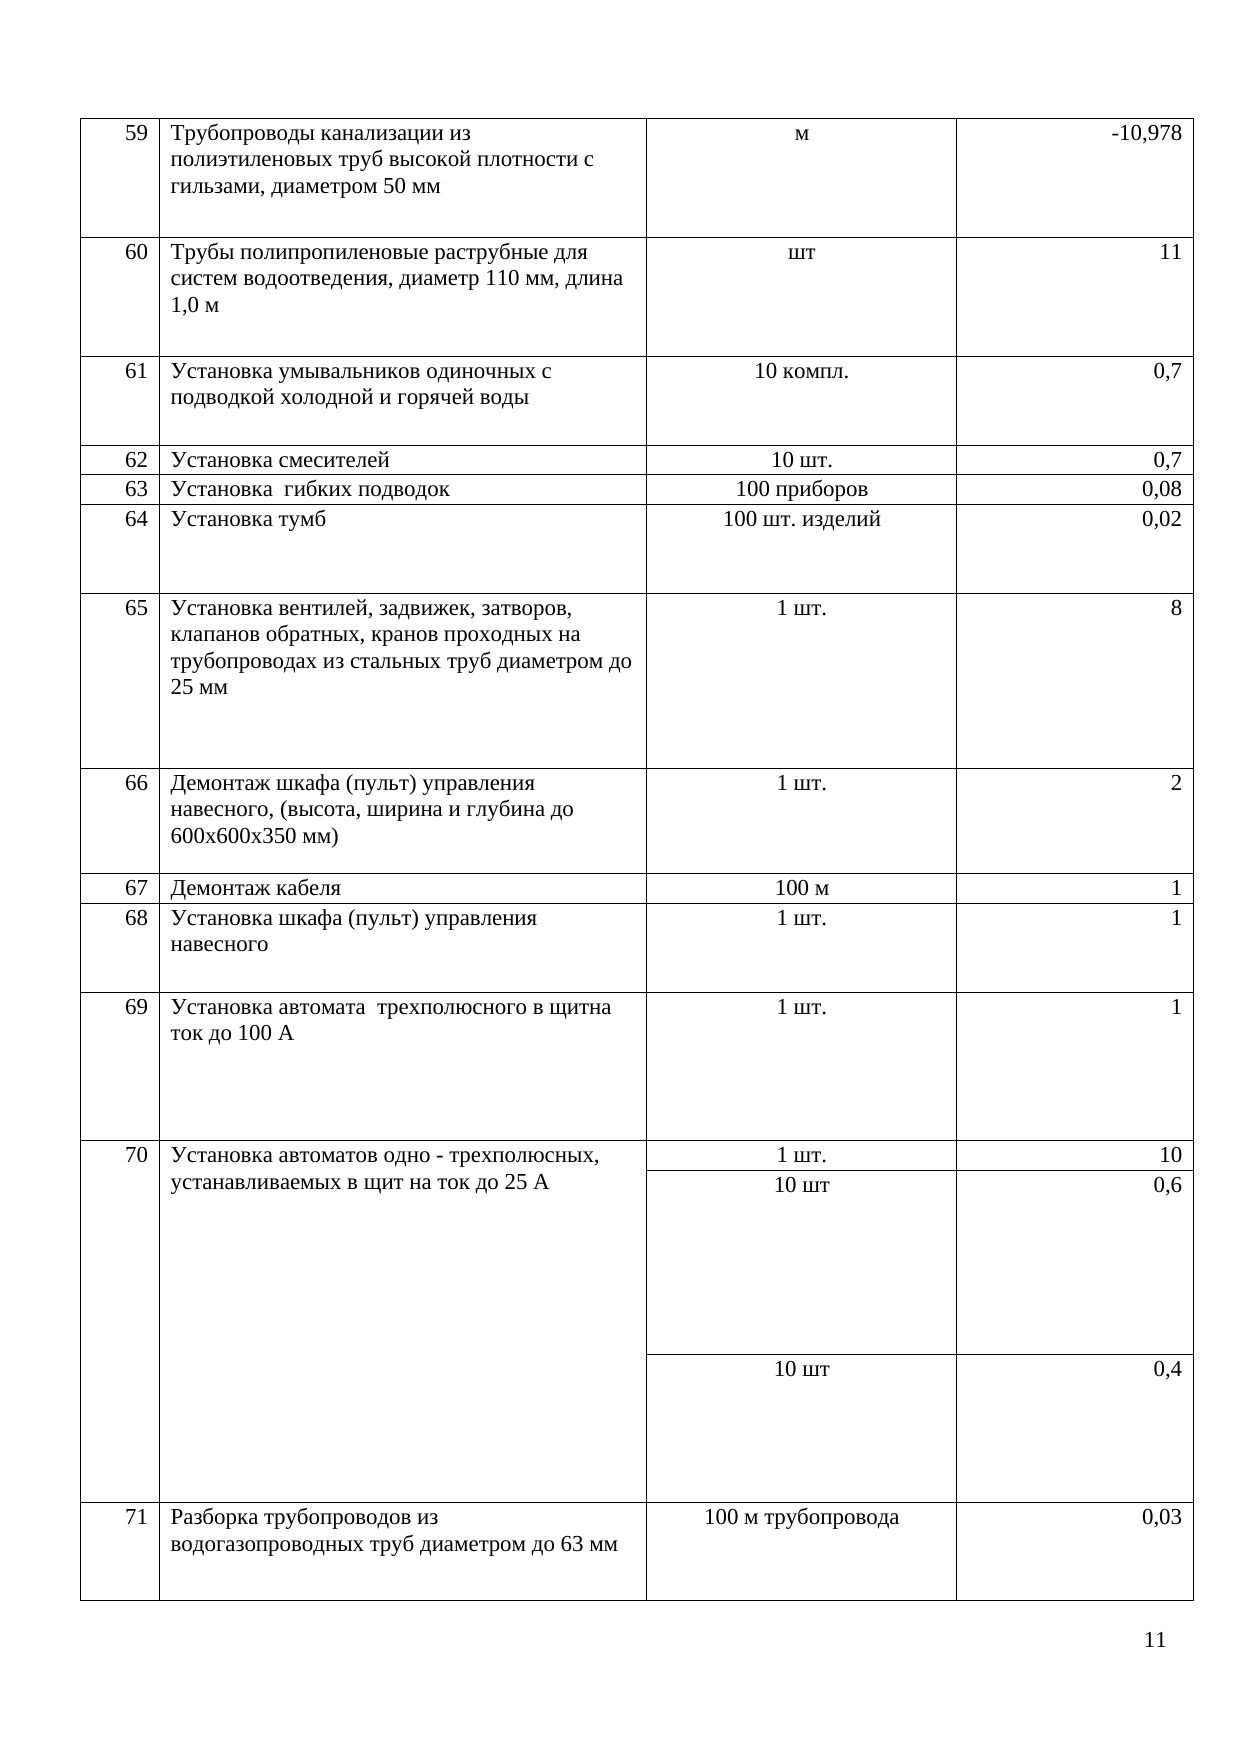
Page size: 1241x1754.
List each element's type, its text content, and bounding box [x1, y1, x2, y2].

table_cell Трубы полипропиленовые раструбные для систем водоотведения, диаметр 110 мм, длина 1,0 м [160, 238, 646, 356]
table_cell 0,6 [957, 1171, 1193, 1354]
table_cell Установка тумб [160, 505, 646, 593]
table_cell 0,08 [957, 475, 1193, 504]
table_cell Установка смесителей [160, 446, 646, 474]
table_cell Трубопроводы канализации из полиэтиленовых труб высокой плотности с гильзами, диаметром 50 мм [160, 119, 646, 237]
table_cell 1 [957, 993, 1193, 1140]
table_cell 62 [81, 446, 159, 474]
table_cell Установка гибких подводок [160, 475, 646, 504]
table_cell Установка умывальников одиночных с подводкой холодной и горячей воды [160, 357, 646, 445]
table_cell 2 [957, 769, 1193, 873]
table_cell 68 [81, 904, 159, 992]
table_cell 71 [81, 1503, 159, 1600]
table_cell Установка автоматов одно - трехполюсных, устанавливаемых в щит на ток до 25 А [160, 1141, 646, 1502]
table_cell 60 [81, 238, 159, 356]
table_cell 10 шт [647, 1355, 956, 1502]
table_cell 100 м [647, 874, 956, 903]
table_cell 64 [81, 505, 159, 593]
table_cell 11 [957, 238, 1193, 356]
table_cell 59 [81, 119, 159, 237]
table_cell 1 [957, 874, 1193, 903]
table_cell Установка вентилей, задвижек, затворов, клапанов обратных, кранов проходных на трубопроводах из стальных труб диаметром до 25 мм [160, 594, 646, 768]
table_cell Установка автомата трехполюсного в щитна ток до 100 А [160, 993, 646, 1140]
table_cell 70 [81, 1141, 159, 1502]
table_cell 1 шт. [647, 594, 956, 768]
table_cell 1 шт. [647, 993, 956, 1140]
table_cell 67 [81, 874, 159, 903]
table_cell 0,4 [957, 1355, 1193, 1502]
table_cell 10 шт [647, 1171, 956, 1354]
table_cell 1 шт. [647, 1141, 956, 1170]
table_cell 0,7 [957, 446, 1193, 474]
table_cell 10 компл. [647, 357, 956, 445]
table_cell 10 [957, 1141, 1193, 1170]
table_cell 10 шт. [647, 446, 956, 474]
table_cell 0,03 [957, 1503, 1193, 1600]
table_cell Демонтаж шкафа (пульт) управления навесного, (высота, ширина и глубина до 600х600х350 мм) [160, 769, 646, 873]
table_cell 0,7 [957, 357, 1193, 445]
table_cell 1 шт. [647, 769, 956, 873]
table_cell Разборка трубопроводов из водогазопроводных труб диаметром до 63 мм [160, 1503, 646, 1600]
table_cell шт [647, 238, 956, 356]
table_cell 61 [81, 357, 159, 445]
table_cell 1 шт. [647, 904, 956, 992]
table_cell 100 шт. изделий [647, 505, 956, 593]
table_cell 0,02 [957, 505, 1193, 593]
table_cell 63 [81, 475, 159, 504]
table_cell Демонтаж кабеля [160, 874, 646, 903]
table_cell 65 [81, 594, 159, 768]
table_cell Установка шкафа (пульт) управления навесного [160, 904, 646, 992]
table_cell 100 м трубопровода [647, 1503, 956, 1600]
table_cell 69 [81, 993, 159, 1140]
table_cell 8 [957, 594, 1193, 768]
table_cell 1 [957, 904, 1193, 992]
table_cell 100 приборов [647, 475, 956, 504]
table_cell -10,978 [957, 119, 1193, 237]
table_cell 66 [81, 769, 159, 873]
table_cell м [647, 119, 956, 237]
